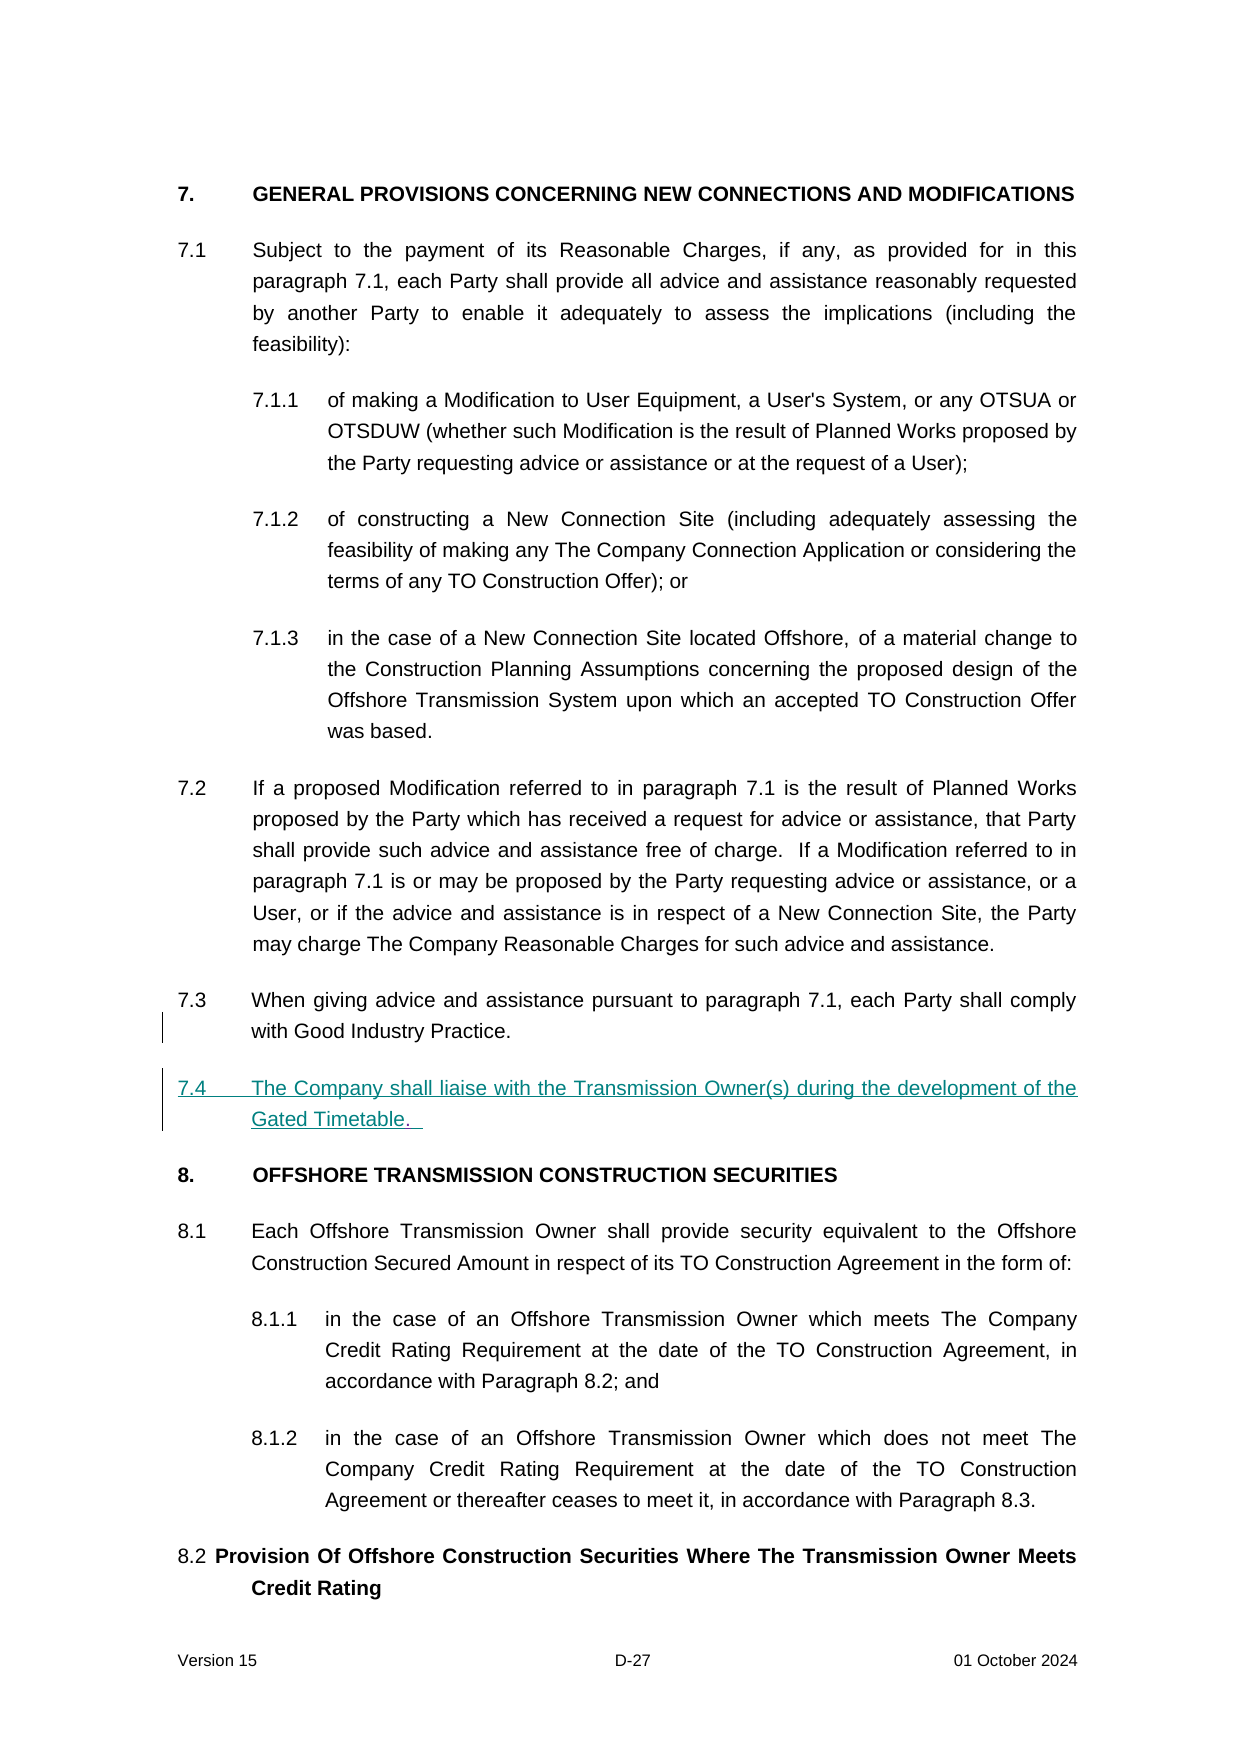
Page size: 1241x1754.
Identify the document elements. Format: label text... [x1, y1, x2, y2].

text 7.2 If a proposed Modification referred to in paragraph 7.1 is the result of Planned Works proposed by the Party which has received a request for advice or assistance, that Party shall provide such advice and assistance free of charge. If a Modification referred to in paragraph 7.1 is or may be proposed by the Party requesting advice or assistance, or a User, or if the advice and assistance is in respect of a New Connection Site, the Party may charge The Company Reasonable Charges for such advice and assistance. [177, 768, 1078, 956]
text 8.1 Each Offshore Transmission Owner shall provide security equivalent to the Offshore Construction Secured Amount in respect of its TO Construction Agreement in the form of: [177, 1212, 1078, 1274]
text 7.1 Subject to the payment of its Reasonable Charges, if any, as provided for in this paragraph 7.1, each Party shall provide all advice and assistance reasonably requested by another Party to enable it adequately to assess the implications (including the feasibility): [177, 231, 1078, 356]
text 7.1.2 of constructing a New Connection Site (including adequately assessing the feasibility of making any The Company Connection Application or considering the terms of any TO Construction Offer); or [252, 499, 1078, 593]
text 7.1.1 of making a Modification to User Equipment, a User's System, or any OTSUA or OTSDUW (whether such Modification is the result of Planned Works proposed by the Party requesting advice or assistance or at the request of a User); [252, 381, 1078, 474]
text 8.1.2 in the case of an Offshore Transmission Owner which does not meet The Company Credit Rating Requirement at the date of the TO Construction Agreement or thereafter ceases to meet it, in accordance with Paragraph 8.3. [251, 1418, 1078, 1512]
list Provision Of Offshore Construction Securities Where The Transmission Owner Meets Credit Rating [177, 1537, 1078, 1599]
text 7.3 When giving advice and assistance pursuant to paragraph 7.1, each Party shall comply with Good Industry Practice. [177, 981, 1078, 1043]
list OFFSHORE TRANSMISSION CONSTRUCTION SECURITIES [177, 1156, 1078, 1187]
text 7.1.3 in the case of a New Connection Site located Offshore, of a material change to the Construction Planning Assumptions concerning the proposed design of the Offshore Transmission System upon which an accepted TO Construction Offer was based. [252, 618, 1078, 743]
text 7. General Provisions concerning NEW CONNECTIONS AND MODIFICATIONS [177, 174, 1078, 206]
text 8.1.1 in the case of an Offshore Transmission Owner which meets The Company Credit Rating Requirement at the date of the TO Construction Agreement, in accordance with Paragraph 8.2; and [251, 1299, 1078, 1393]
